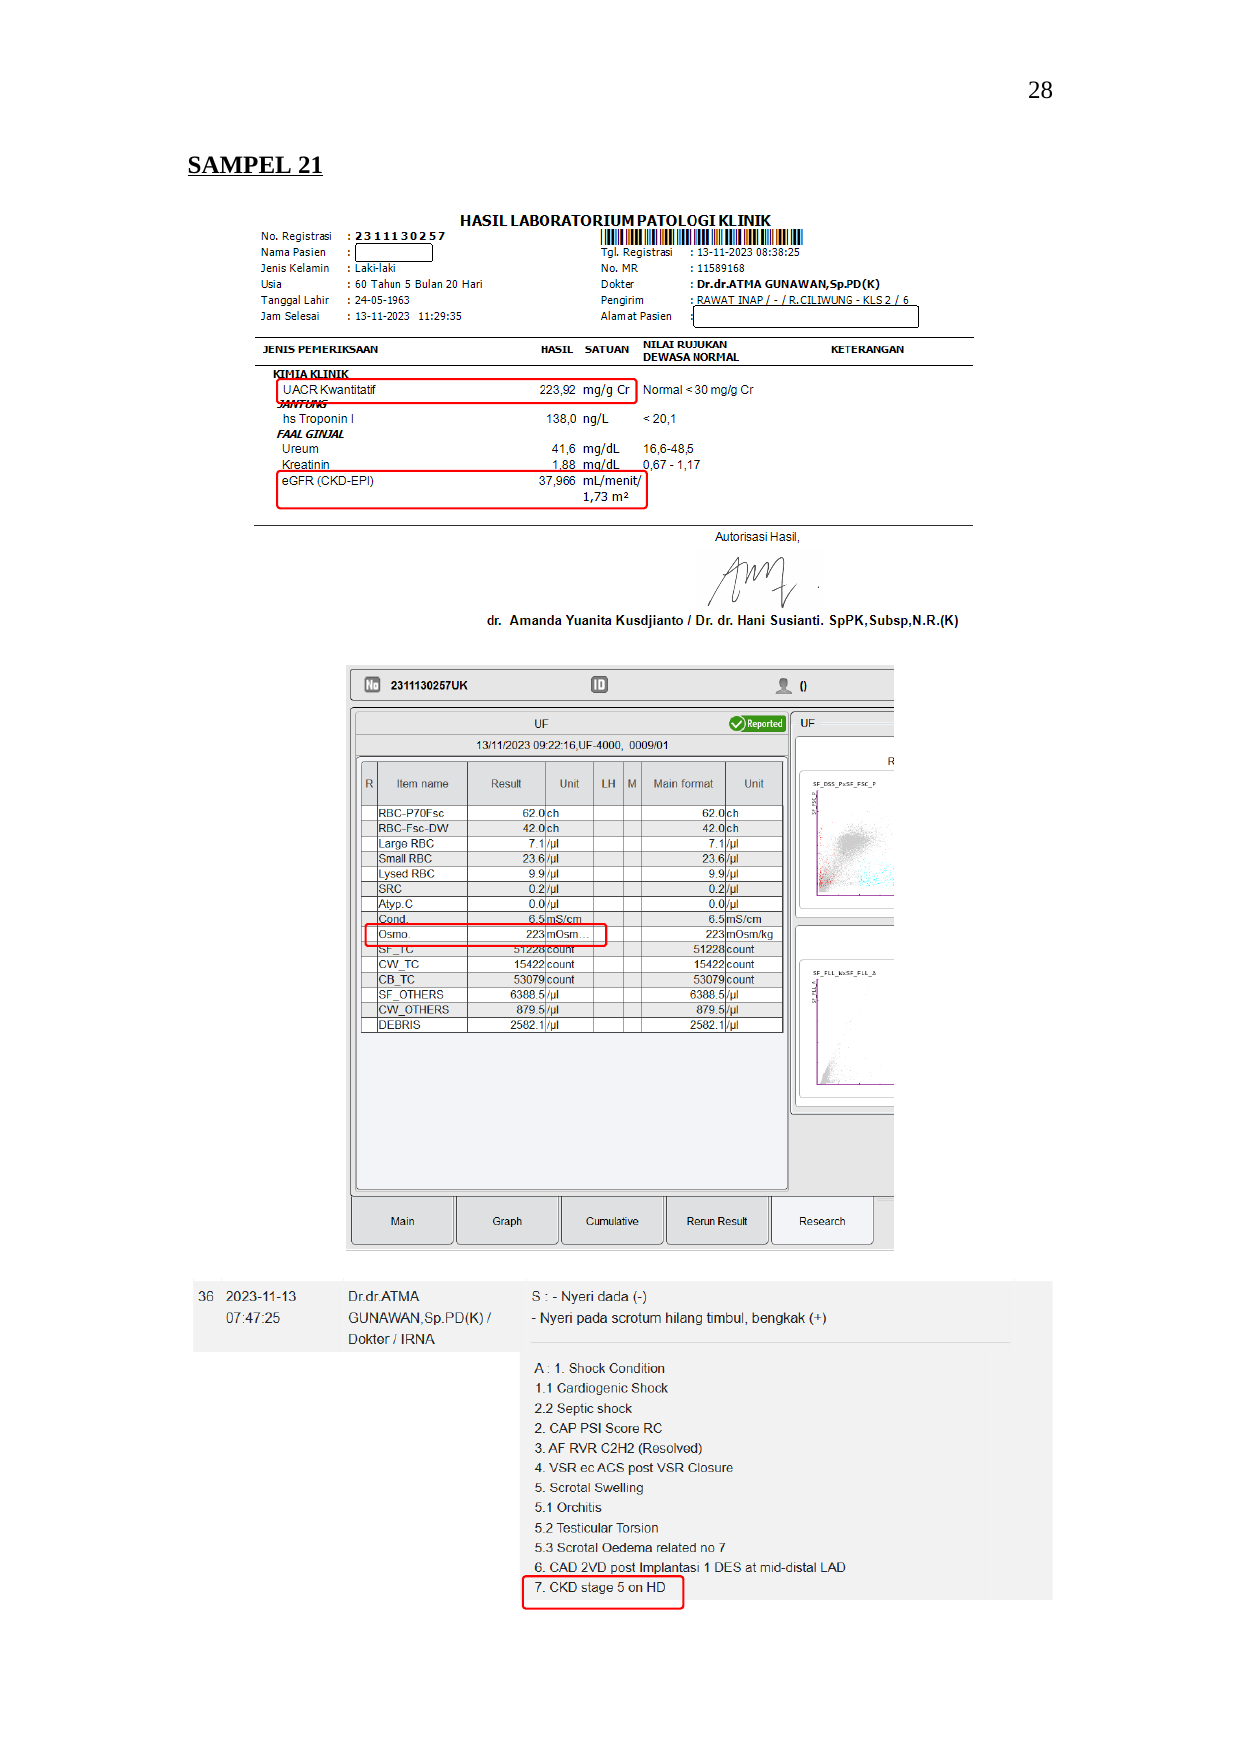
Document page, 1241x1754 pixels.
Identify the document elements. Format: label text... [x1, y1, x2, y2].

picture [187, 1278, 1053, 1600]
text SAMPEL 21 [187, 150, 1053, 179]
picture [524, 1578, 682, 1600]
picture [241, 178, 1000, 1251]
